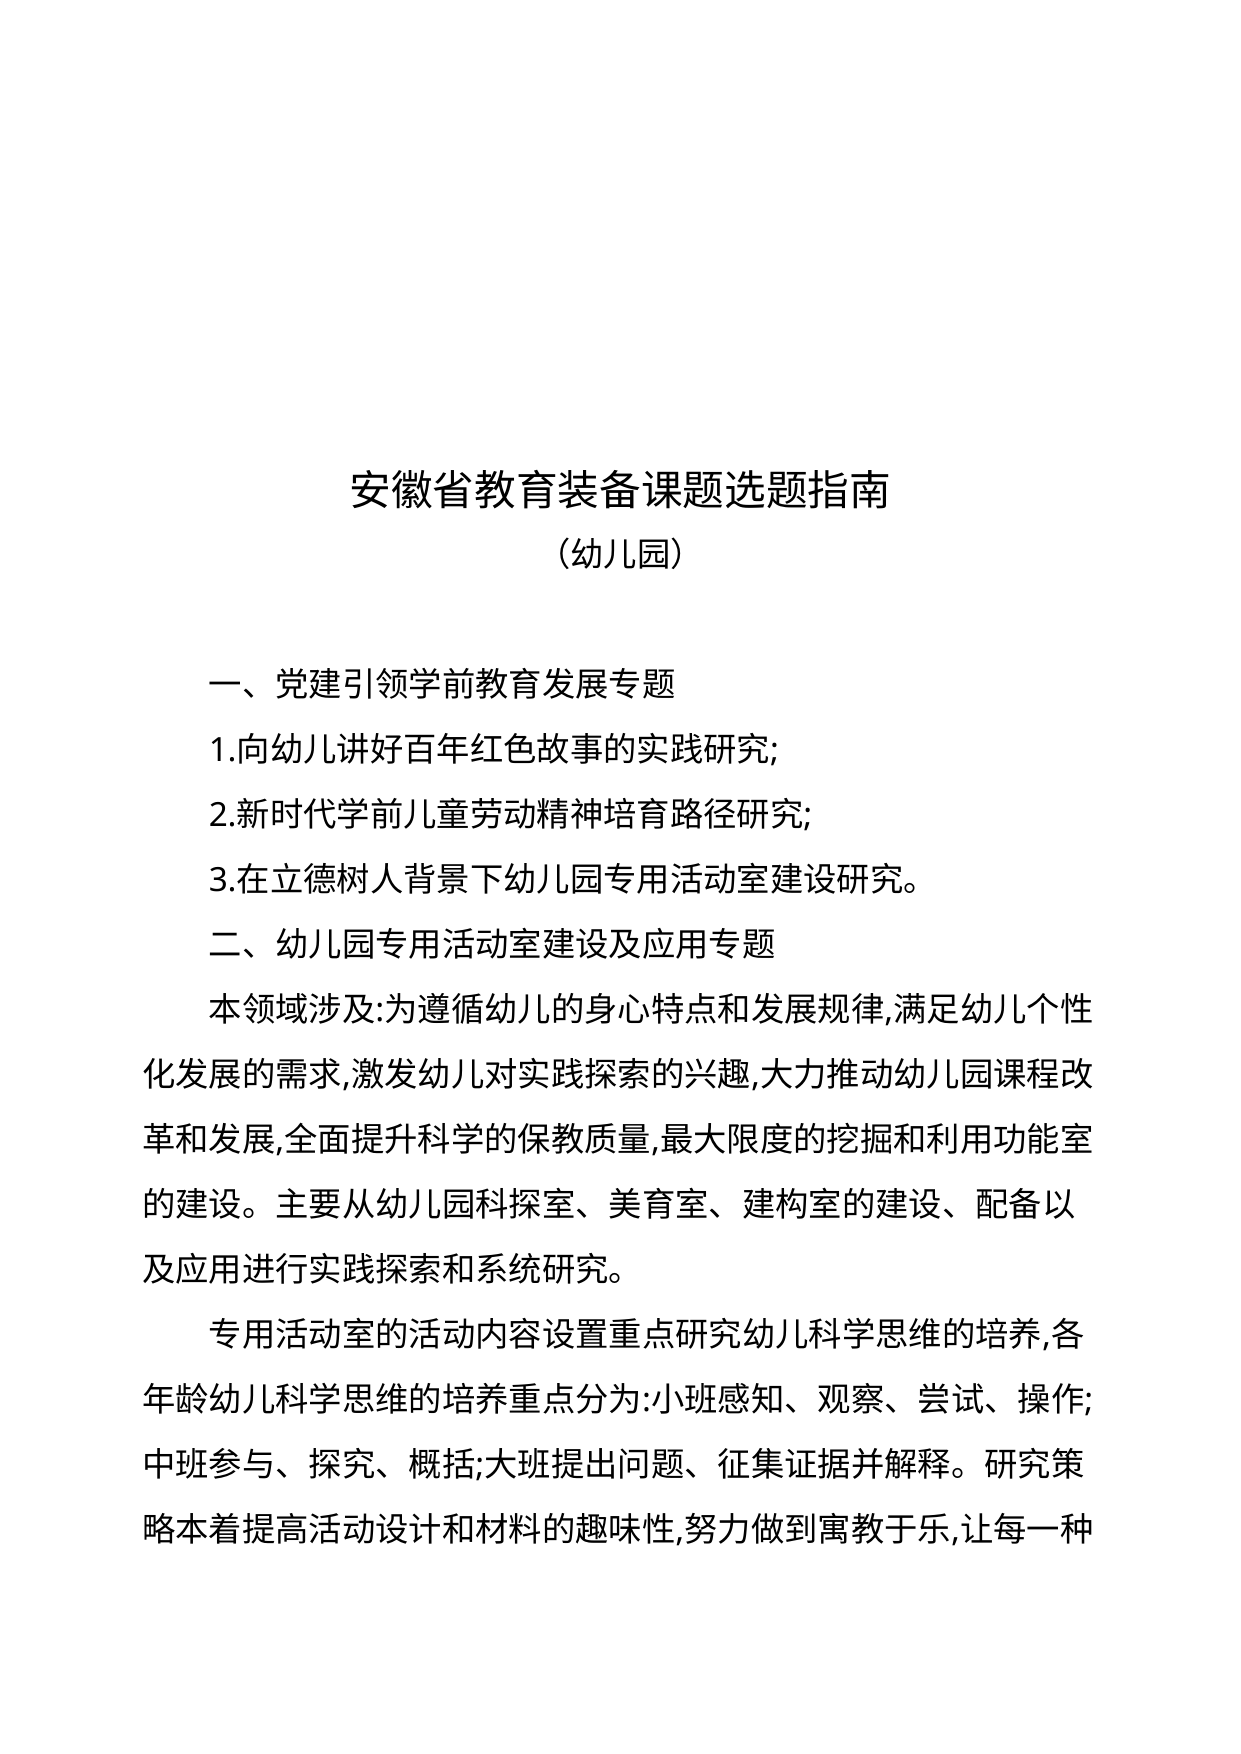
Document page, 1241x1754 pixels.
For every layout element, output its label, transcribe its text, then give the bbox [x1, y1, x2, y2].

text （幼儿园） [142, 519, 1098, 584]
text 2.新时代学前儿童劳动精神培育路径研究; [142, 779, 1098, 844]
text 安徽省教育装备课题选题指南 [142, 454, 1098, 519]
text 1.向幼儿讲好百年红色故事的实践研究; [142, 714, 1098, 779]
text 二、幼儿园专用活动室建设及应用专题 [142, 909, 1098, 974]
text 本领域涉及:为遵循幼儿的身心特点和发展规律,满足幼儿个性化发展的需求,激发幼儿对实践探索的兴趣,大力推动幼儿园课程改革和发展,全面提升科学的保教质量,最大限度的挖掘和利用功能室的建设。主要从幼儿园科探室、美育室、建构室的建设、配备以及应用进行实践探索和系统研究。 [142, 974, 1098, 1299]
text 一、党建引领学前教育发展专题 [142, 649, 1098, 714]
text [142, 1299, 1098, 1559]
text 3.在立德树人背景下幼儿园专用活动室建设研究。 [142, 844, 1098, 909]
